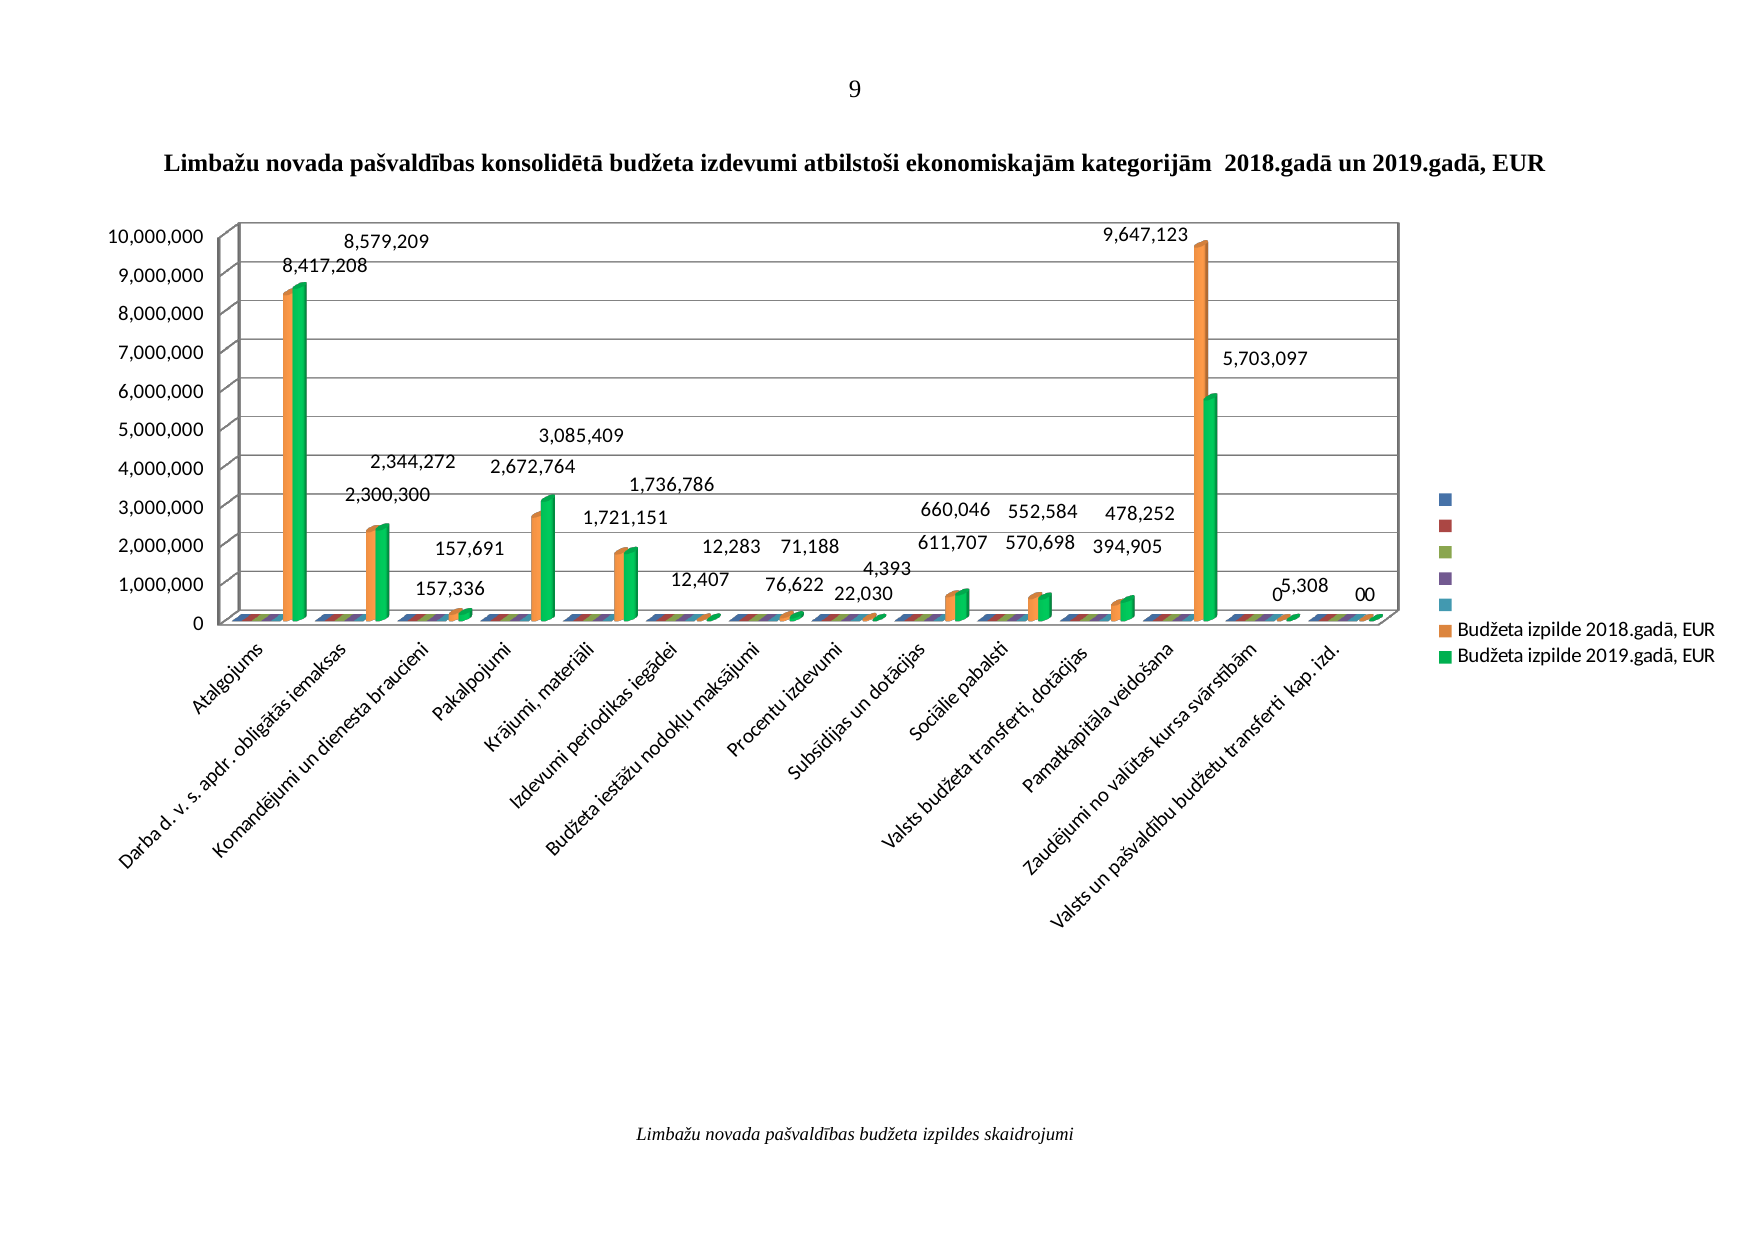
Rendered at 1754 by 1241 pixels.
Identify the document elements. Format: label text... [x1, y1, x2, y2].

text Limbažu novada pašvaldības konsolidētā budžeta izdevumi atbilstoši ekonomiskajām kategorijām 2018.gadā un 2019.gadā, EUR [74, 148, 1636, 176]
